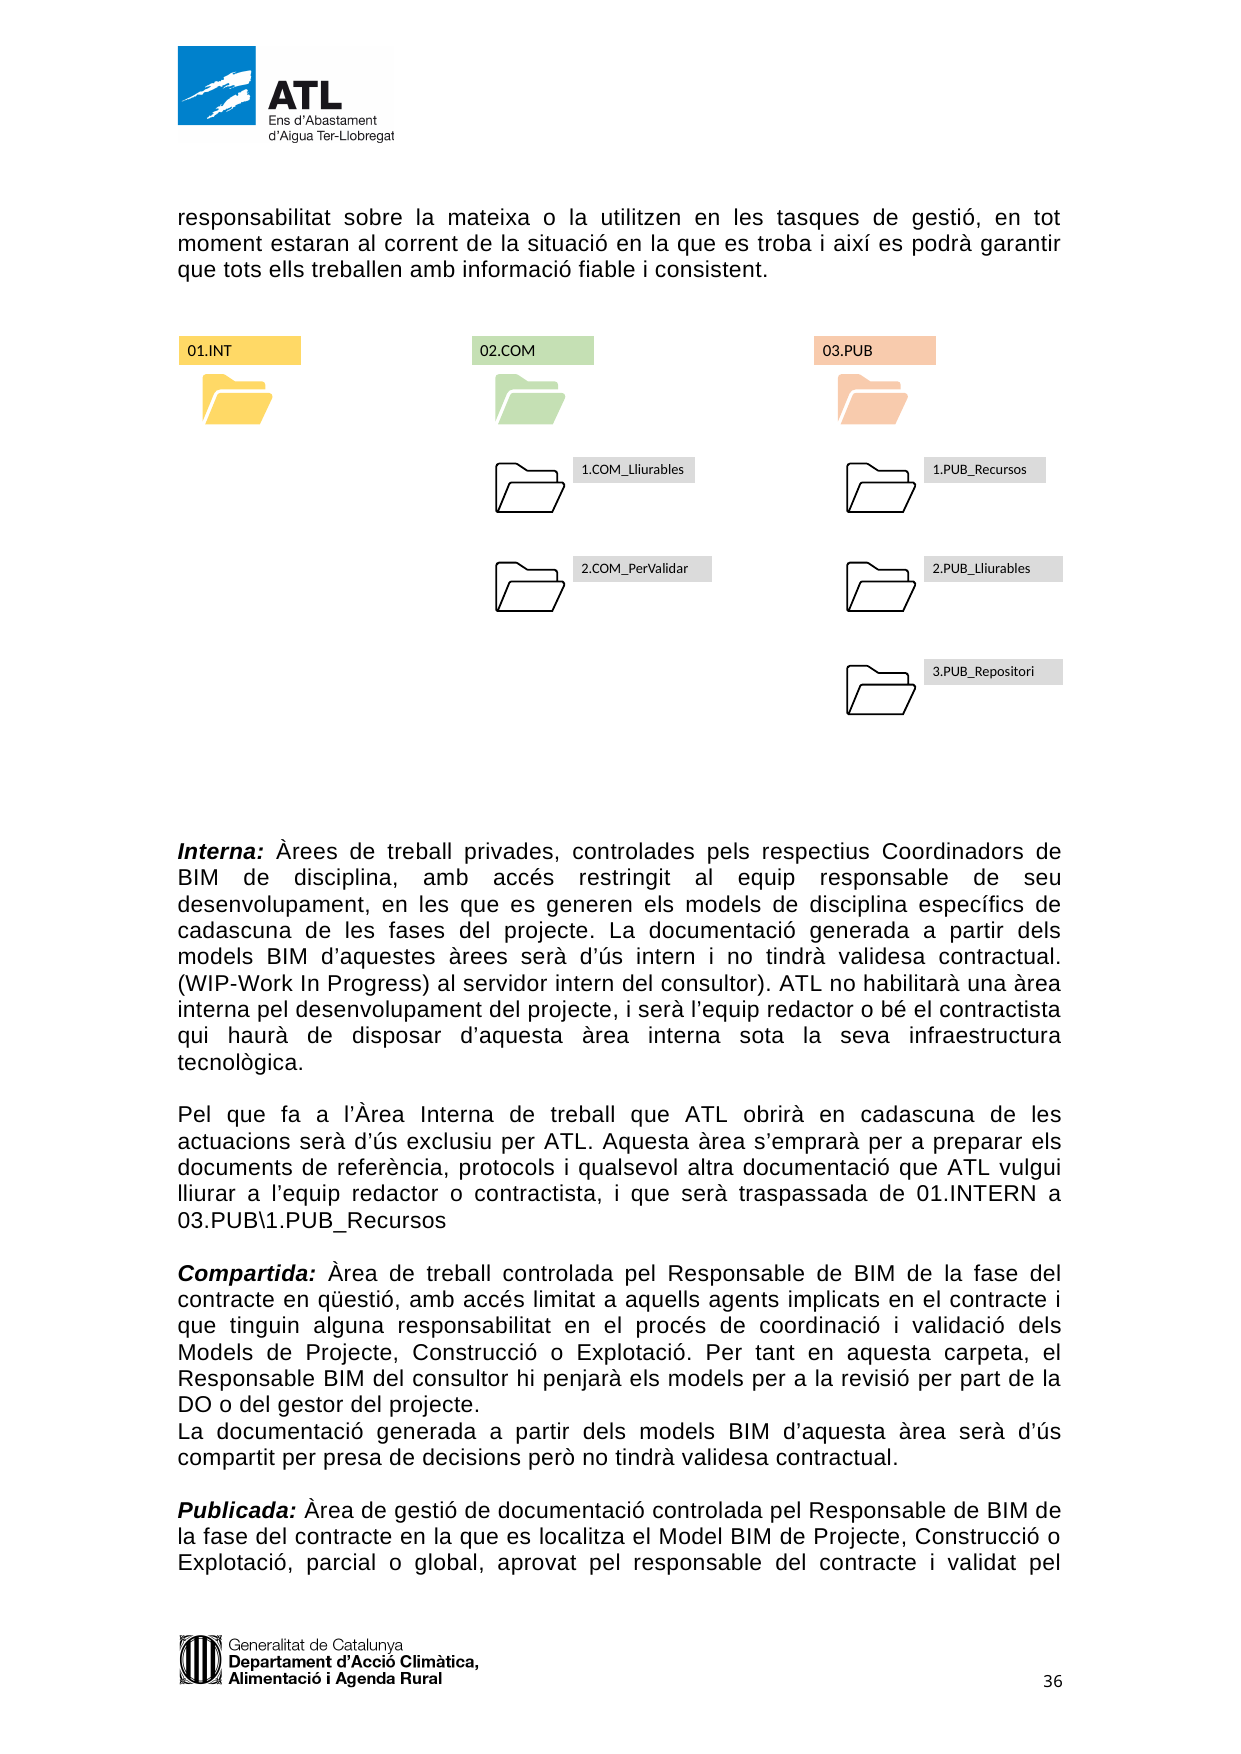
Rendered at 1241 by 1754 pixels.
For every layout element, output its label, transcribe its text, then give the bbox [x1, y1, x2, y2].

picture [177, 1634, 481, 1688]
text Pel que fa a l’Àrea Interna de treball que ATL obrirà en cadascuna de les actuacions serà d’ús exclusiu per ATL. Aquesta àrea s’emprarà per a preparar els documents de referència, protocols i qualsevol altra documentació que ATL vulgui lliurar a l’equip redactor o contractista, i que serà traspassada de 01.INTERN a 03.PUB\1.PUB_Recursos [177, 1101, 1063, 1233]
text Interna: Àrees de treball privades, controlades pels respectius Coordinadors de BIM de disciplina, amb accés restringit al equip responsable de seu desenvolupament, en les que es generen els models de disciplina específics de cadascuna de les fases del projecte. La documentació generada a partir dels models BIM d’aquestes àrees serà d’ús intern i no tindrà validesa contractual. (WIP-Work In Progress) al servidor intern del consultor). ATL no habilitarà una àrea interna pel desenvolupament del projecte, i serà l’equip redactor o bé el contractista qui haurà de disposar d’aquesta àrea interna sota la seva infraestructura tecnològica. [177, 838, 1063, 1075]
picture [177, 46, 394, 143]
text Compartida: Àrea de treball controlada pel Responsable de BIM de la fase del contracte en qüestió, amb accés limitat a aquells agents implicats en el contracte i que tinguin alguna responsabilitat en el procés de coordinació i validació dels Models de Projecte, Construcció o Explotació. Per tant en aquesta carpeta, el Responsable BIM del consultor hi penjarà els models per a la revisió per part de la DO o del gestor del projecte. [177, 1259, 1063, 1418]
text La documentació generada a partir dels models BIM d’aquesta àrea serà d’ús compartit per presa de decisions però no tindrà validesa contractual. [177, 1418, 1063, 1470]
